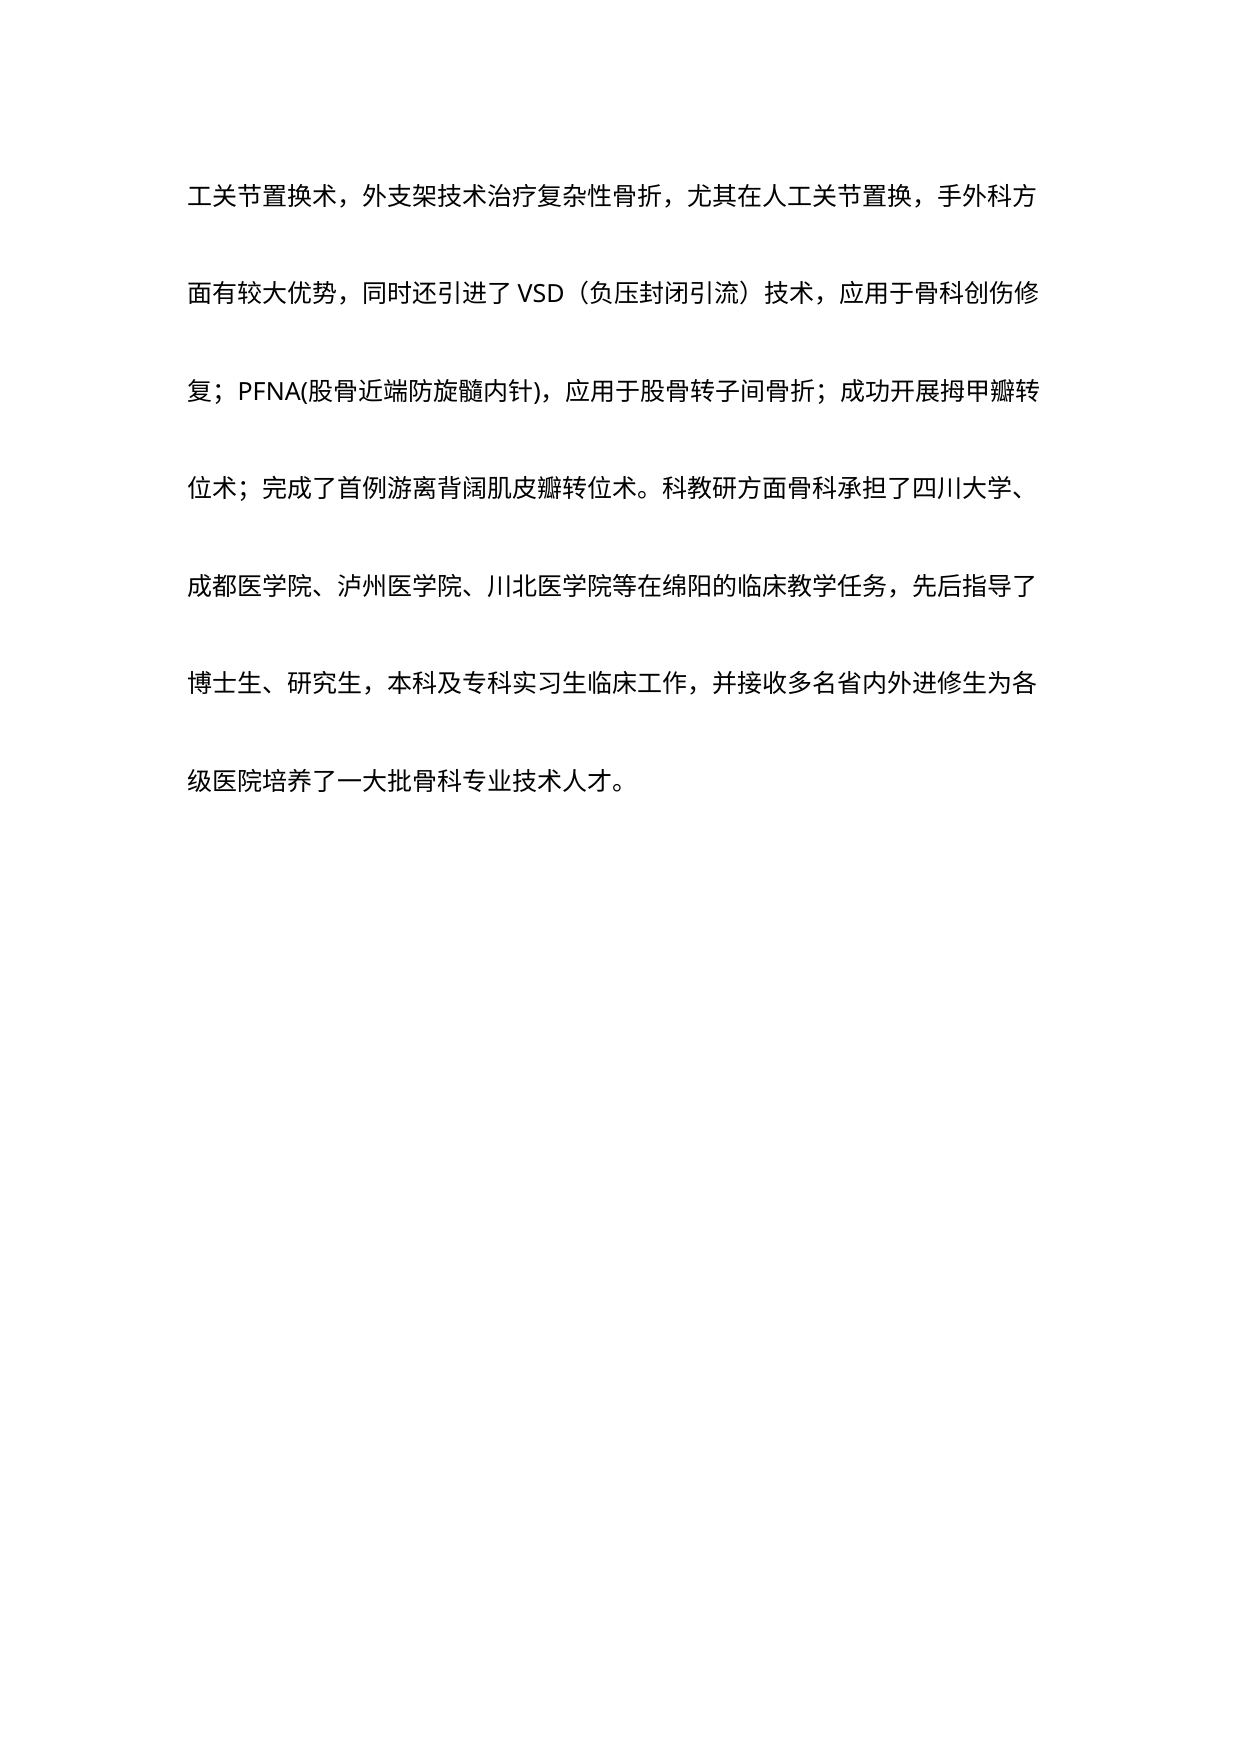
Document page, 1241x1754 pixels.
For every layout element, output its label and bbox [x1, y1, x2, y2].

text [187, 162, 1053, 812]
